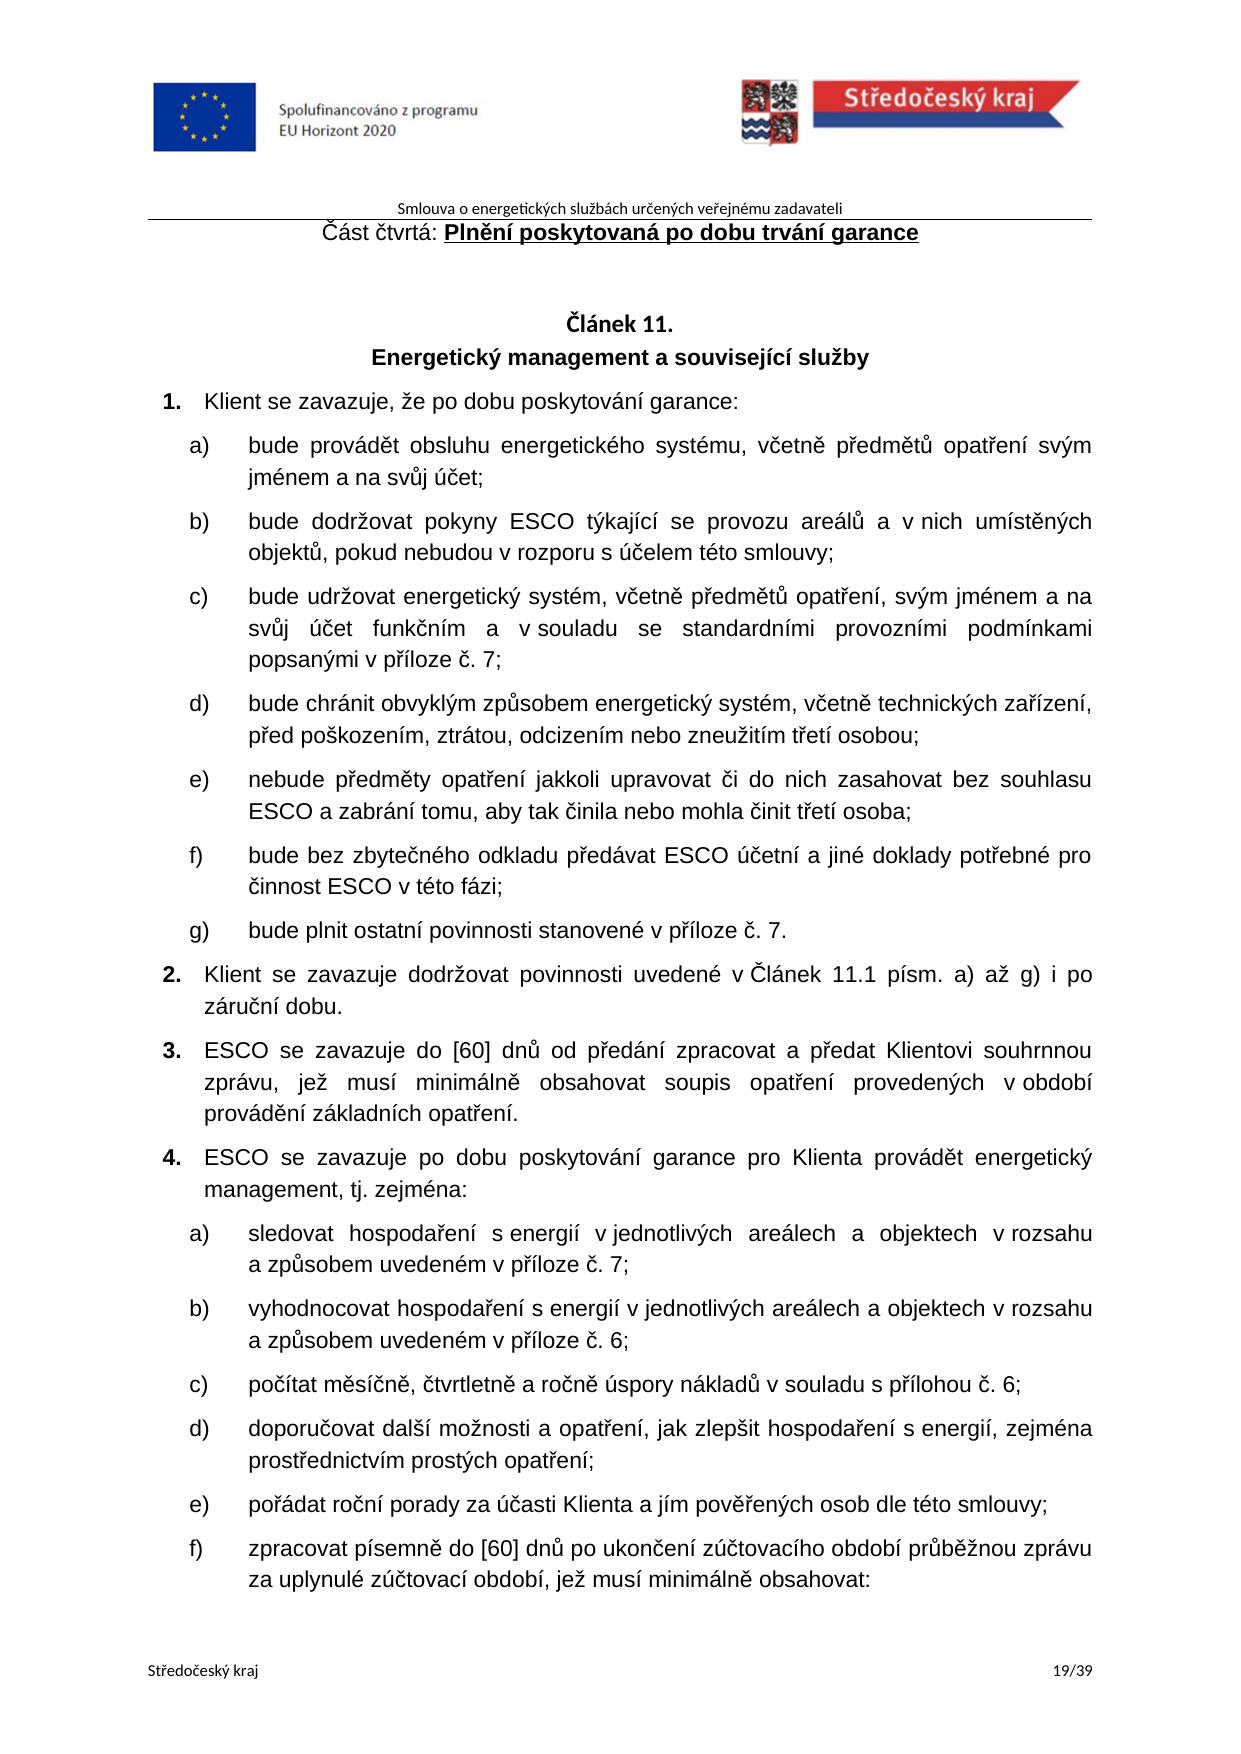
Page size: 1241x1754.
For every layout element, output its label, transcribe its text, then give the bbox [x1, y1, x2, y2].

subtitle sledovat hospodaření s energií v jednotlivých areálech a objektech v rozsahu a způsobem uvedeném v příloze č. 7; [189, 1220, 1092, 1278]
subtitle bude plnit ostatní povinnosti stanovené v příloze č. 7. [189, 917, 1092, 944]
title Část čtvrtá: Plnění poskytovaná po dobu trvání garance [148, 220, 1092, 246]
picture [147, 73, 1093, 158]
subtitle Klient se zavazuje, že po dobu poskytování garance: [162, 388, 1092, 414]
subtitle ESCO se zavazuje po dobu poskytování garance pro Klienta provádět energetický management, tj. zejména: [162, 1144, 1092, 1202]
subtitle počítat měsíčně, čtvrtletně a ročně úspory nákladů v souladu s přílohou č. 6; [189, 1371, 1092, 1397]
subtitle bude bez zbytečného odkladu předávat ESCO účetní a jiné doklady potřebné pro činnost ESCO v této fázi; [189, 842, 1092, 899]
subtitle nebude předměty opatření jakkoli upravovat či do nich zasahovat bez souhlasu ESCO a zabrání tomu, aby tak činila nebo mohla činit třetí osoba; [189, 766, 1092, 824]
subtitle Energetický management a související služby [148, 308, 1092, 370]
subtitle Klient se zavazuje dodržovat povinnosti uvedené v Článek 11.1 písm. a) až g) i po záruční dobu. [162, 961, 1092, 1019]
subtitle bude udržovat energetický systém, včetně předmětů opatření, svým jménem a na svůj účet funkčním a v souladu se standardními provozními podmínkami popsanými v příloze č. 7; [189, 583, 1092, 673]
subtitle bude dodržovat pokyny ESCO týkající se provozu areálů a v nich umístěných objektů, pokud nebudou v rozporu s účelem této smlouvy; [189, 508, 1092, 566]
subtitle bude provádět obsluhu energetického systému, včetně předmětů opatření svým jménem a na svůj účet; [189, 432, 1092, 490]
subtitle doporučovat další možnosti a opatření, jak zlepšit hospodaření s energií, zejména prostřednictvím prostých opatření; [189, 1415, 1092, 1473]
subtitle vyhodnocovat hospodaření s energií v jednotlivých areálech a objektech v rozsahu a způsobem uvedeném v příloze č. 6; [189, 1295, 1092, 1353]
subtitle bude chránit obvyklým způsobem energetický systém, včetně technických zařízení, před poškozením, ztrátou, odcizením nebo zneužitím třetí osobou; [189, 690, 1092, 748]
subtitle ESCO se zavazuje do [60] dnů od předání zpracovat a předat Klientovi souhrnnou zprávu, jež musí minimálně obsahovat soupis opatření provedených v období provádění základních opatření. [162, 1037, 1092, 1126]
subtitle zpracovat písemně do [60] dnů po ukončení zúčtovacího období průběžnou zprávu za uplynulé zúčtovací období, jež musí minimálně obsahovat: [189, 1535, 1092, 1593]
subtitle pořádat roční porady za účasti Klienta a jím pověřených osob dle této smlouvy; [189, 1491, 1092, 1517]
